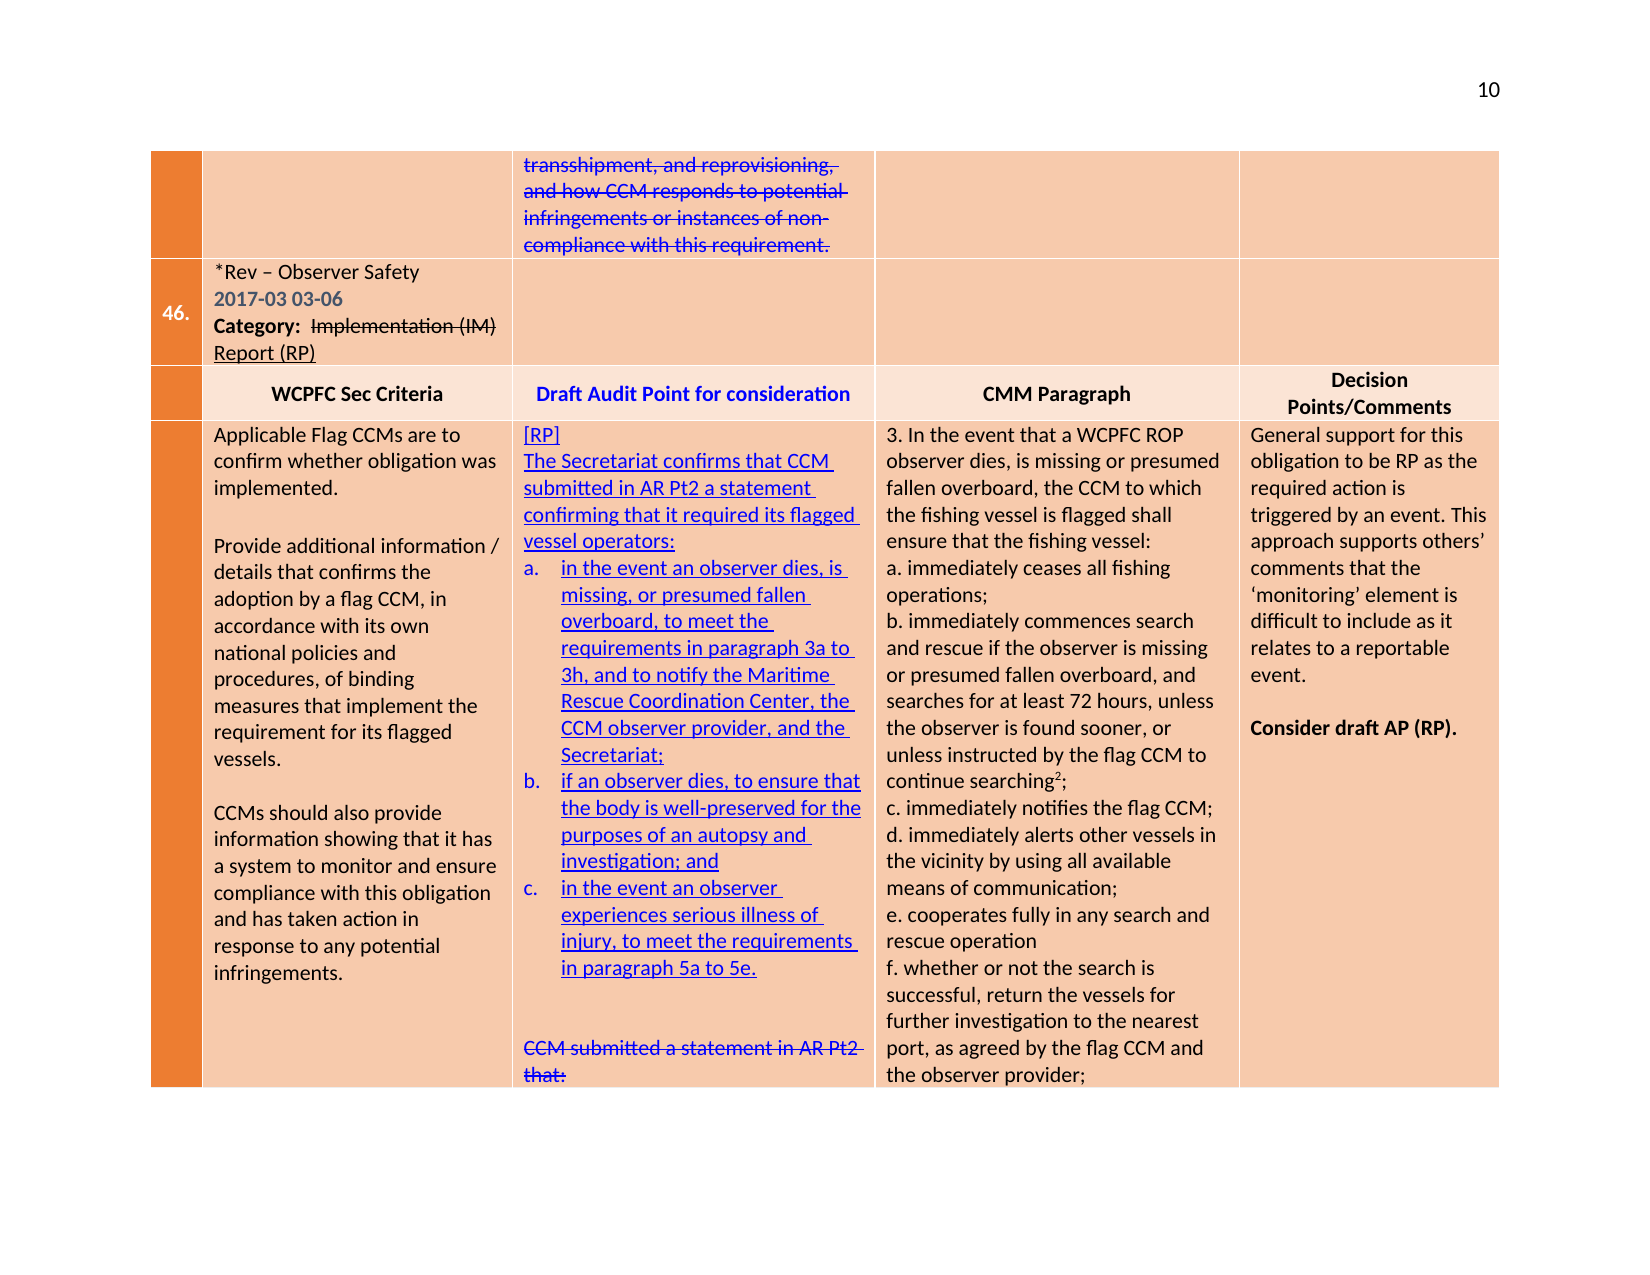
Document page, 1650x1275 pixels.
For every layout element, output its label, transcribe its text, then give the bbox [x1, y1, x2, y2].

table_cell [1240, 151, 1499, 258]
table_cell [513, 259, 874, 365]
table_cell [876, 151, 1239, 258]
table_cell [151, 366, 202, 420]
table_cell Draft Audit Point for consideration [513, 366, 874, 420]
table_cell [203, 421, 512, 1087]
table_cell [513, 421, 874, 1087]
table_cell Decision Points/Comments [1240, 366, 1499, 420]
table_cell [1240, 259, 1499, 365]
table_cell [203, 151, 512, 258]
table_cell [876, 259, 1239, 365]
table_cell [151, 421, 202, 1087]
table_cell *Rev – Observer Safety 2017-03 03-06 Category: Implementation (IM) Report (RP) [203, 259, 512, 365]
table_cell [151, 151, 202, 258]
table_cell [876, 421, 1239, 1087]
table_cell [1240, 421, 1499, 1087]
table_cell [513, 151, 874, 258]
table_cell WCPFC Sec Criteria [203, 366, 512, 420]
table_cell CMM Paragraph [876, 366, 1239, 420]
table_cell 46. [151, 259, 202, 365]
